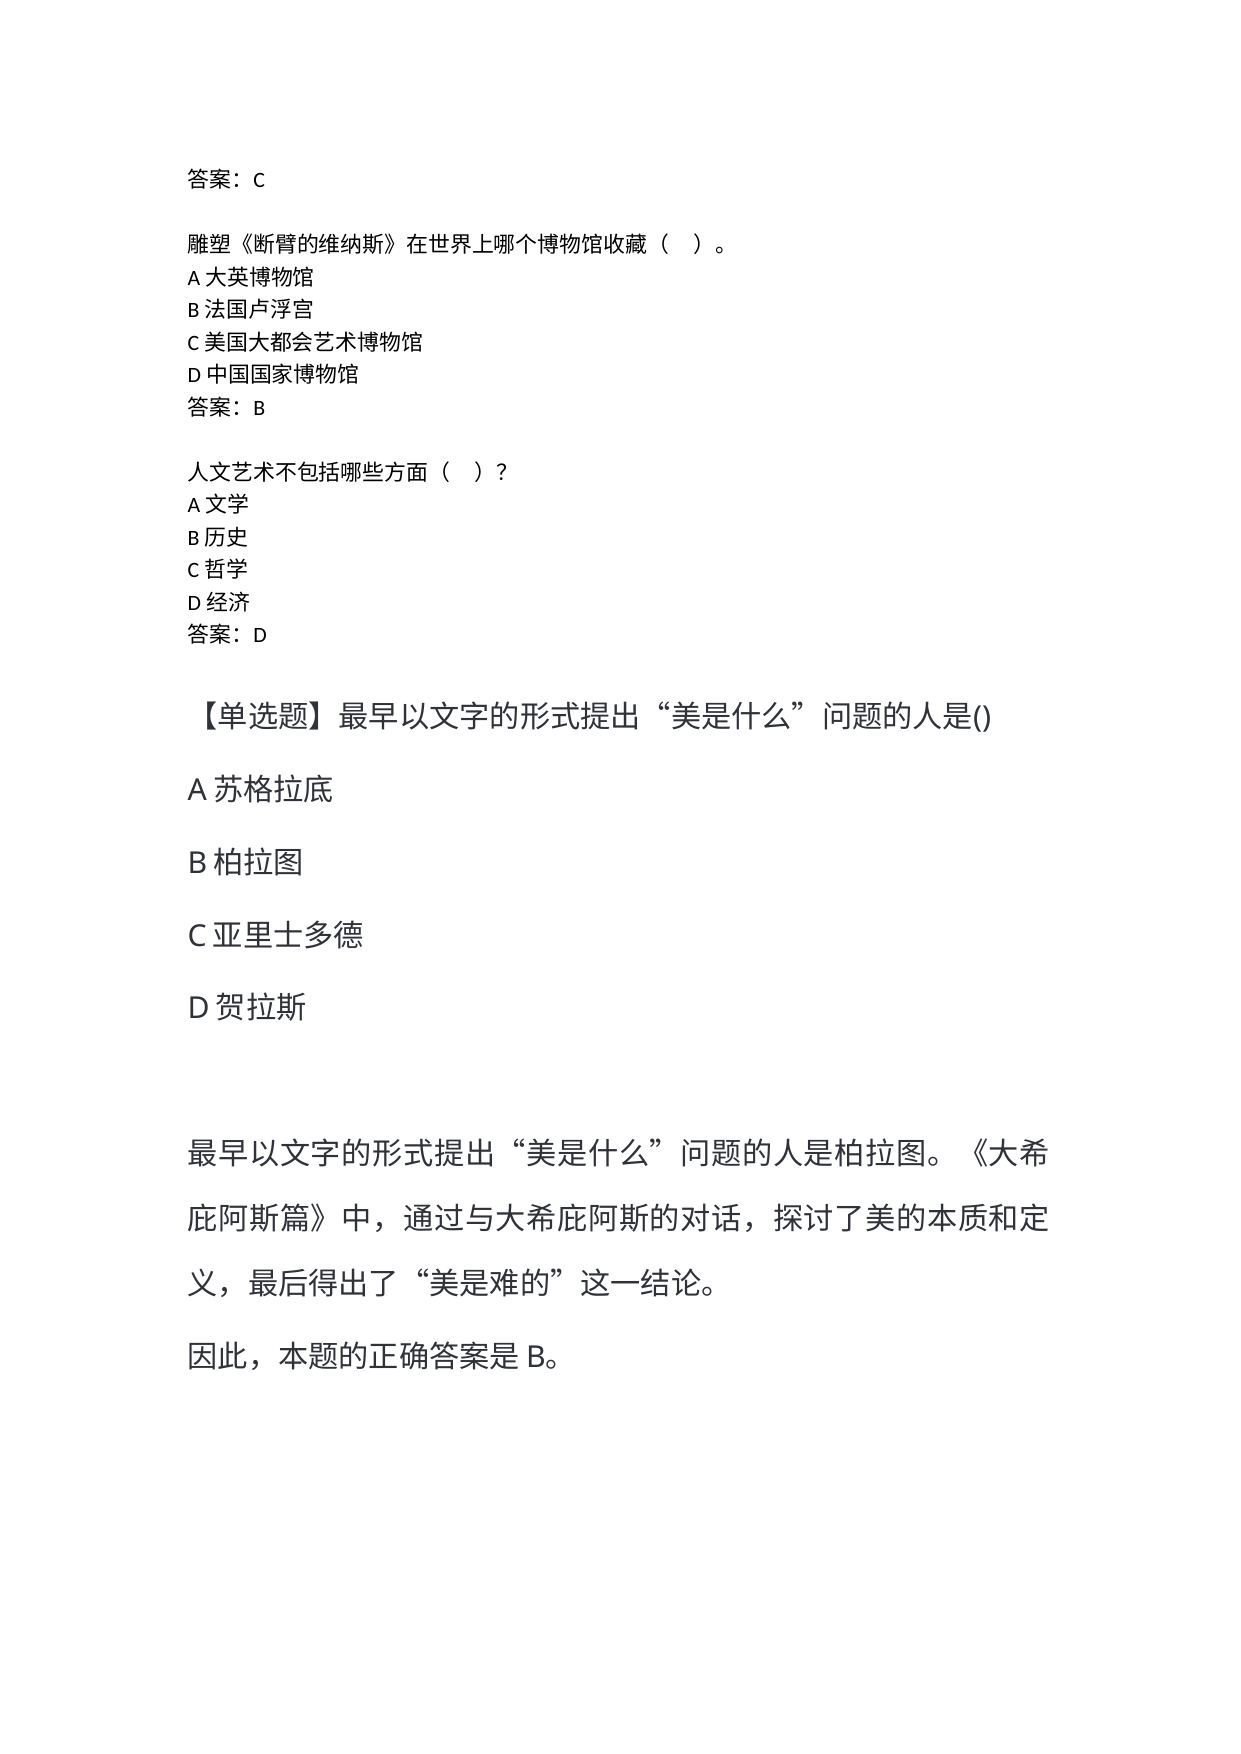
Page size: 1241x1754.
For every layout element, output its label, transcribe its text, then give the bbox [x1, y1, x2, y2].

text C 哲学 [187, 552, 1053, 584]
text B 历史 [187, 519, 1053, 552]
text A 文学 [187, 487, 1053, 519]
text B柏拉图 [187, 828, 1053, 893]
text D 经济 [187, 584, 1053, 617]
text 【单选题】最早以文字的形式提出“美是什么”问题的人是() [187, 682, 1053, 747]
text 人文艺术不包括哪些方面（ ）？ [187, 454, 1053, 487]
text D贺拉斯 [187, 973, 1053, 1038]
text B 法国卢浮宫 [187, 292, 1053, 324]
text C 美国大都会艺术博物馆 [187, 324, 1053, 357]
text 答案：D [187, 617, 1053, 649]
text D 中国国家博物馆 [187, 357, 1053, 389]
text 答案：B [187, 389, 1053, 422]
text A苏格拉底 [187, 755, 1053, 820]
text 最早以文字的形式提出“美是什么”问题的人是柏拉图。《大希庇阿斯篇》中，通过与大希庇阿斯的对话，探讨了美的本质和定义，最后得出了“美是难的”这一结论。 [187, 1119, 1053, 1314]
text C亚里士多德 [187, 900, 1053, 965]
text A 大英博物馆 [187, 259, 1053, 292]
text 答案：C [187, 162, 1053, 194]
text 雕塑《断臂的维纳斯》在世界上哪个博物馆收藏（ ）。 [187, 227, 1053, 259]
text 因此，本题的正确答案是B。 [187, 1322, 1053, 1387]
